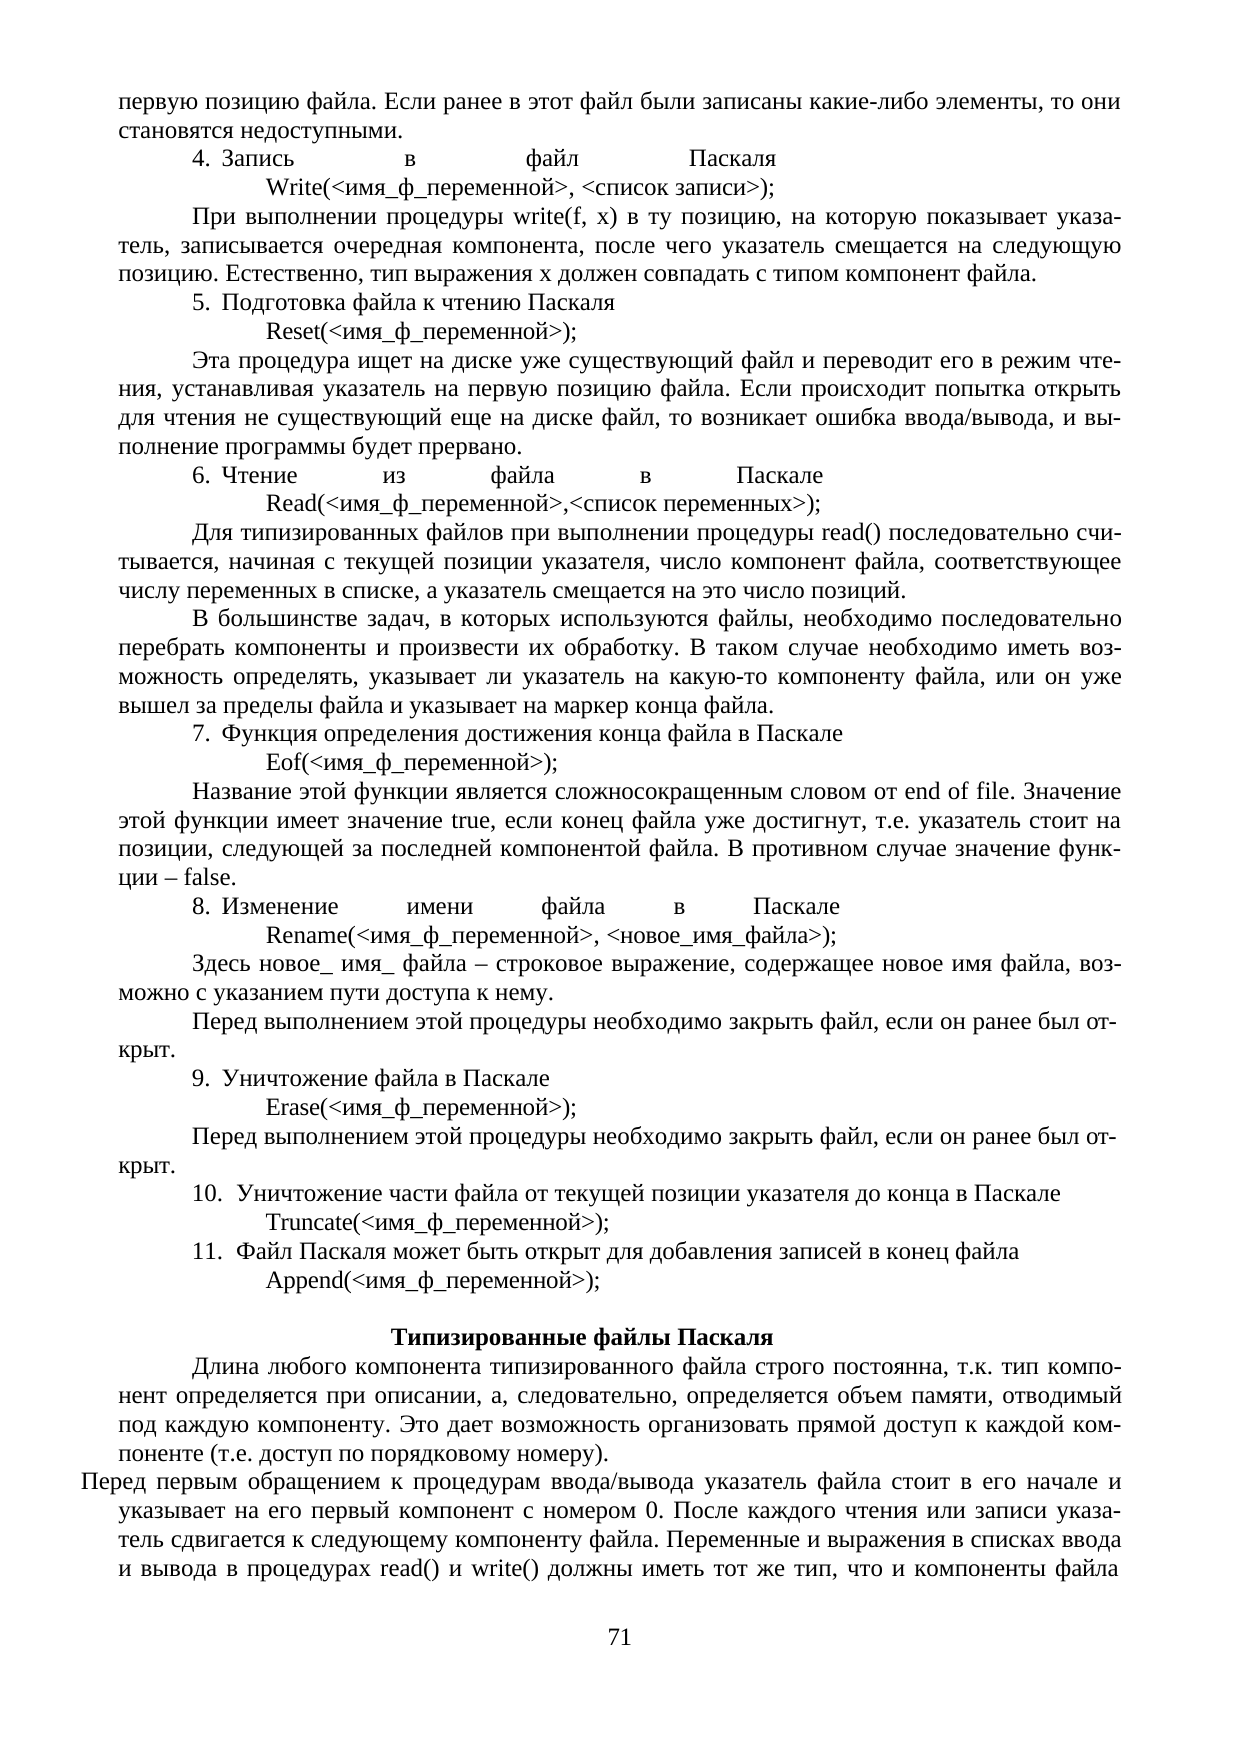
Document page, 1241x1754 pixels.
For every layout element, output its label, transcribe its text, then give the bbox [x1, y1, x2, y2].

list Уничтожение части файла от текущей позиции указателя до конца в Паскале Truncate(<имя_ф_переменной>); [192, 1178, 1061, 1236]
subtitle Типизированные файлы Паскаля [391, 1323, 1152, 1351]
text крыт. [118, 1035, 177, 1063]
list Изменение имени файла в Паскале Rename(<имя_ф_переменной>, <новое_имя_файла>); [192, 891, 841, 948]
list Функция определения достижения конца файла в Паскале Eof(<имя_ф_переменной>); [192, 718, 843, 776]
list Файл Паскаля может быть открыт для добавления записей в конец файла Append(<имя_ф_переменной>); [192, 1236, 1020, 1293]
text Перед выполнением этой процедуры необходимо закрыть файл, если он ранее был от- [192, 1006, 1152, 1035]
text При выполнении процедуры write(f, x) в ту позицию, на которую показывает указа- тель, записывается очередная компонента, после чего указатель смещается на следующую позицию. Естественно, тип выражения х должен совпадать с типом компонент файла. [118, 201, 1122, 287]
text Перед первым обращением к процедурам ввода/вывода указатель файла стоит в его начале и указывает на его первый компонент с номером 0. После каждого чтения или записи указа- тель сдвигается к следующему компоненту файла. Переменные и выражения в списках ввода и вывода в процедурах read() и write() должны иметь тот же тип, что и компоненты файла [81, 1466, 1122, 1581]
list Запись в файл Паскаля Write(<имя_ф_переменной>, <список записи>); [192, 143, 776, 201]
text Эта процедура ищет на диске уже существующий файл и переводит его в режим чте- ния, устанавливая указатель на первую позицию файла. Если происходит попытка открыть для чтения не существующий еще на диске файл, то возникает ошибка ввода/вывода, и вы- полнение программы будет прервано. [118, 345, 1122, 460]
text крыт. [118, 1150, 177, 1178]
list Подготовка файла к чтению Паскаля Reset(<имя_ф_переменной>); [192, 287, 615, 345]
text Для типизированных файлов при выполнении процедуры read() последовательно счи- тывается, начиная с текущей позиции указателя, число компонент файла, соответствующее числу переменных в списке, а указатель смещается на это число позиций. [118, 517, 1123, 603]
text Перед выполнением этой процедуры необходимо закрыть файл, если он ранее был от- [192, 1121, 1152, 1150]
text первую позицию файла. Если ранее в этот файл были записаны какие-либо элементы, то они становятся недоступными. [118, 86, 1122, 143]
text Название этой функции является сложносокращенным словом от end of file. Значение этой функции имеет значение true, если конец файла уже достигнут, т.е. указатель стоит на позиции, следующей за последней компонентой файла. В противном случае значение функ- ции – false. [118, 776, 1123, 891]
text Длина любого компонента типизированного файла строго постоянна, т.к. тип компо- нент определяется при описании, а, следовательно, определяется объем памяти, отводимый под каждую компоненту. Это дает возможность организовать прямой доступ к каждой ком- поненте (т.е. доступ по порядковому номеру). [118, 1351, 1123, 1466]
text В большинстве задач, в которых используются файлы, необходимо последовательно перебрать компоненты и произвести их обработку. В таком случае необходимо иметь воз- можность определять, указывает ли указатель на какую-то компоненту файла, или он уже вышел за пределы файла и указывает на маркер конца файла. [118, 603, 1123, 718]
list Уничтожение файла в Паскале Erase(<имя_ф_переменной>); [192, 1063, 583, 1121]
list Чтение из файла в Паскале Read(<имя_ф_переменной>,<список переменных>); [192, 460, 823, 517]
text Здесь новое_ имя_ файла – строковое выражение, содержащее новое имя файла, воз- можно с указанием пути доступа к нему. [118, 948, 1122, 1006]
